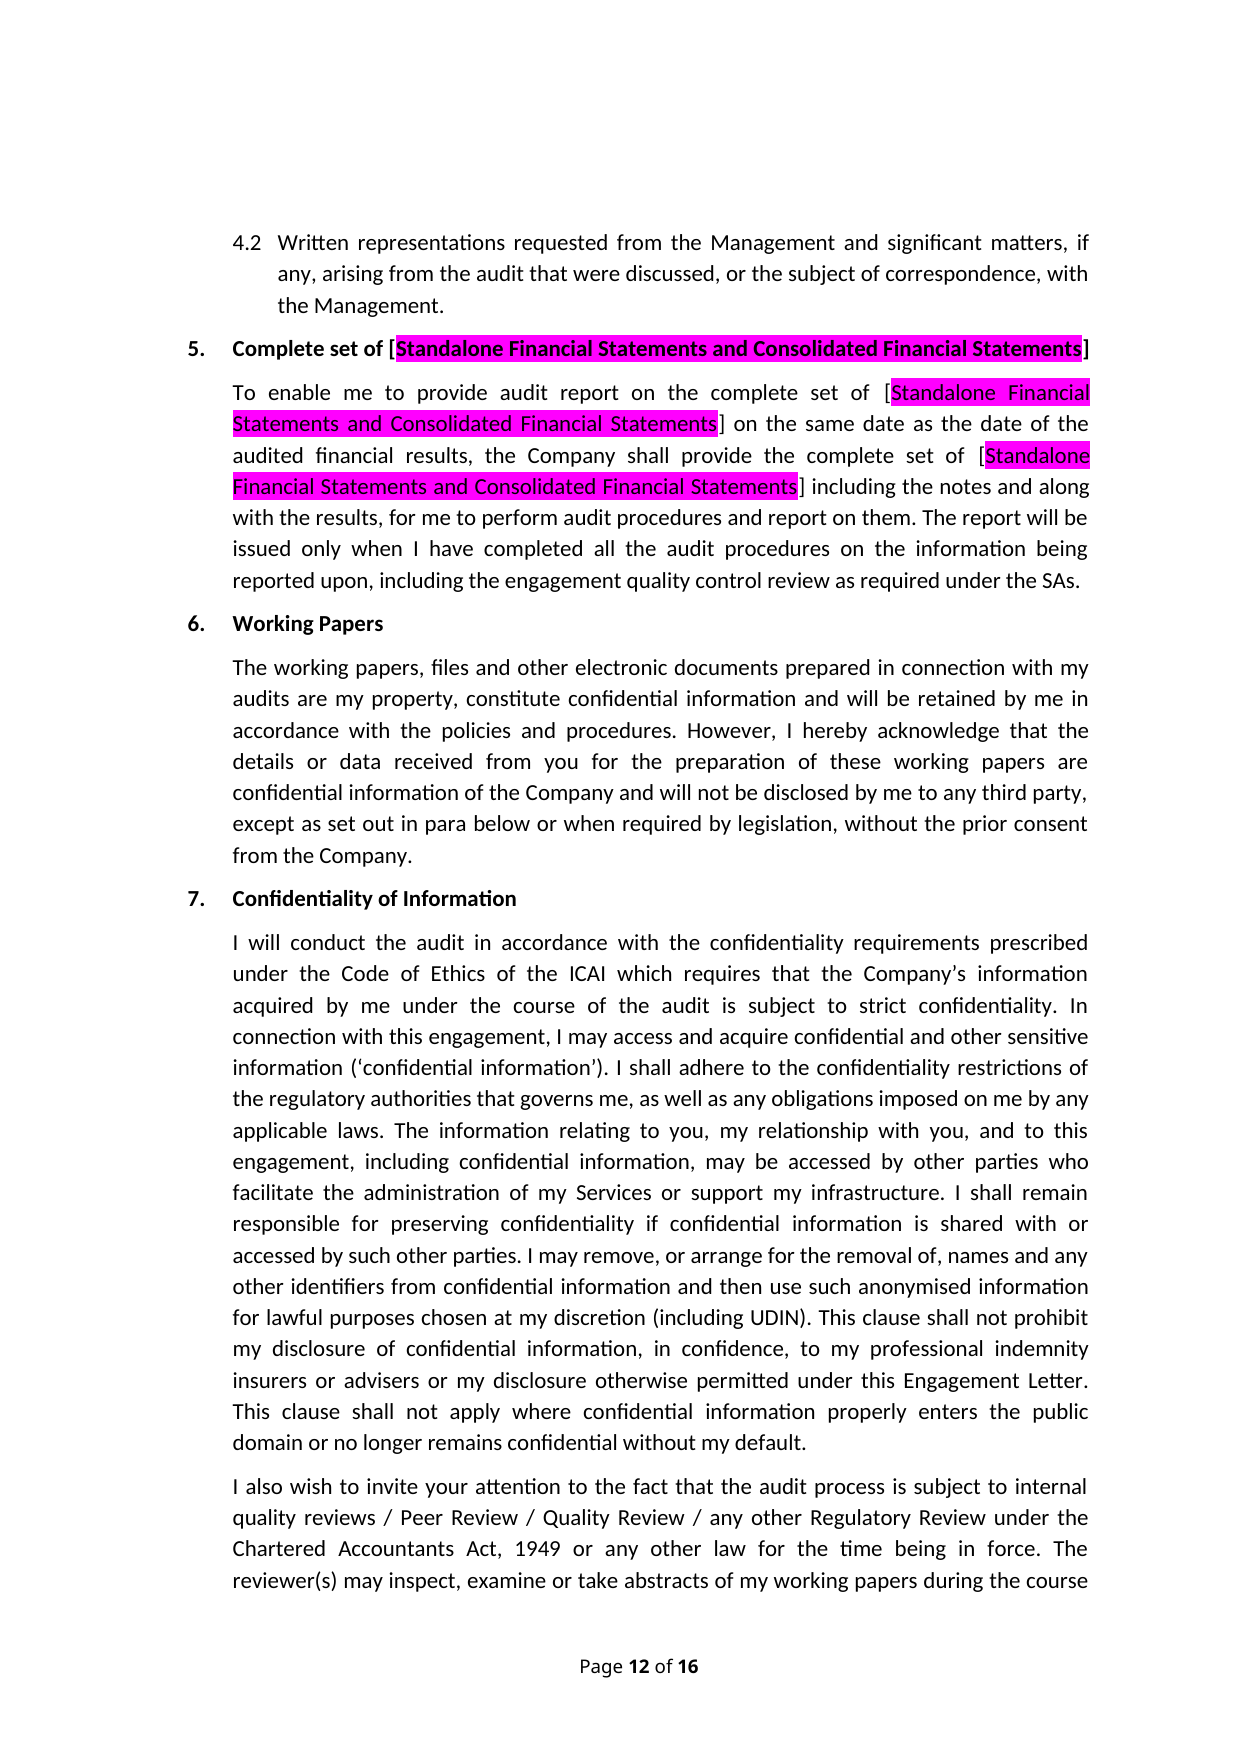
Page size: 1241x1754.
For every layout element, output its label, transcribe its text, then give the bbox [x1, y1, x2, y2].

text I will conduct the audit in accordance with the confidentiality requirements prescribed under the Code of Ethics of the ICAI which requires that the Company’s information acquired by me under the course of the audit is subject to strict confidentiality. In connection with this engagement, I may access and acquire confidential and other sensitive information (‘confidential information’). I shall adhere to the confidentiality restrictions of the regulatory authorities that governs me, as well as any obligations imposed on me by any applicable laws. The information relating to you, my relationship with you, and to this engagement, including confidential information, may be accessed by other parties who facilitate the administration of my Services or support my infrastructure. I shall remain responsible for preserving confidentiality if confidential information is shared with or accessed by such other parties. I may remove, or arrange for the removal of, names and any other identifiers from confidential information and then use such anonymised information for lawful purposes chosen at my discretion (including UDIN). This clause shall not prohibit my disclosure of confidential information, in confidence, to my professional indemnity insurers or advisers or my disclosure otherwise permitted under this Engagement Letter. This clause shall not apply where confidential information properly enters the public domain or no longer remains confidential without my default. [187, 925, 1090, 1456]
subtitle Complete set of [Standalone Financial Statements and Consolidated Financial Statements] [187, 331, 1090, 362]
subtitle Working Papers [187, 606, 1090, 637]
subtitle Confidentiality of Information [187, 881, 1090, 912]
text The working papers, files and other electronic documents prepared in connection with my audits are my property, constitute confidential information and will be retained by me in accordance with the policies and procedures. However, I hereby acknowledge that the details or data received from you for the preparation of these working papers are confidential information of the Company and will not be disclosed by me to any third party, except as set out in para below or when required by legislation, without the prior consent from the Company. [232, 650, 1090, 869]
list Written representations requested from the Management and significant matters, if any, arising from the audit that were discussed, or the subject of correspondence, with the Management. [232, 225, 1090, 319]
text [232, 1469, 1090, 1594]
text To enable me to provide audit report on the complete set of [Standalone Financial Statements and Consolidated Financial Statements] on the same date as the date of the audited financial results, the Company shall provide the complete set of [Standalone Financial Statements and Consolidated Financial Statements] including the notes and along with the results, for me to perform audit procedures and report on them. The report will be issued only when I have completed all the audit procedures on the information being reported upon, including the engagement quality control review as required under the SAs. [232, 375, 1090, 594]
